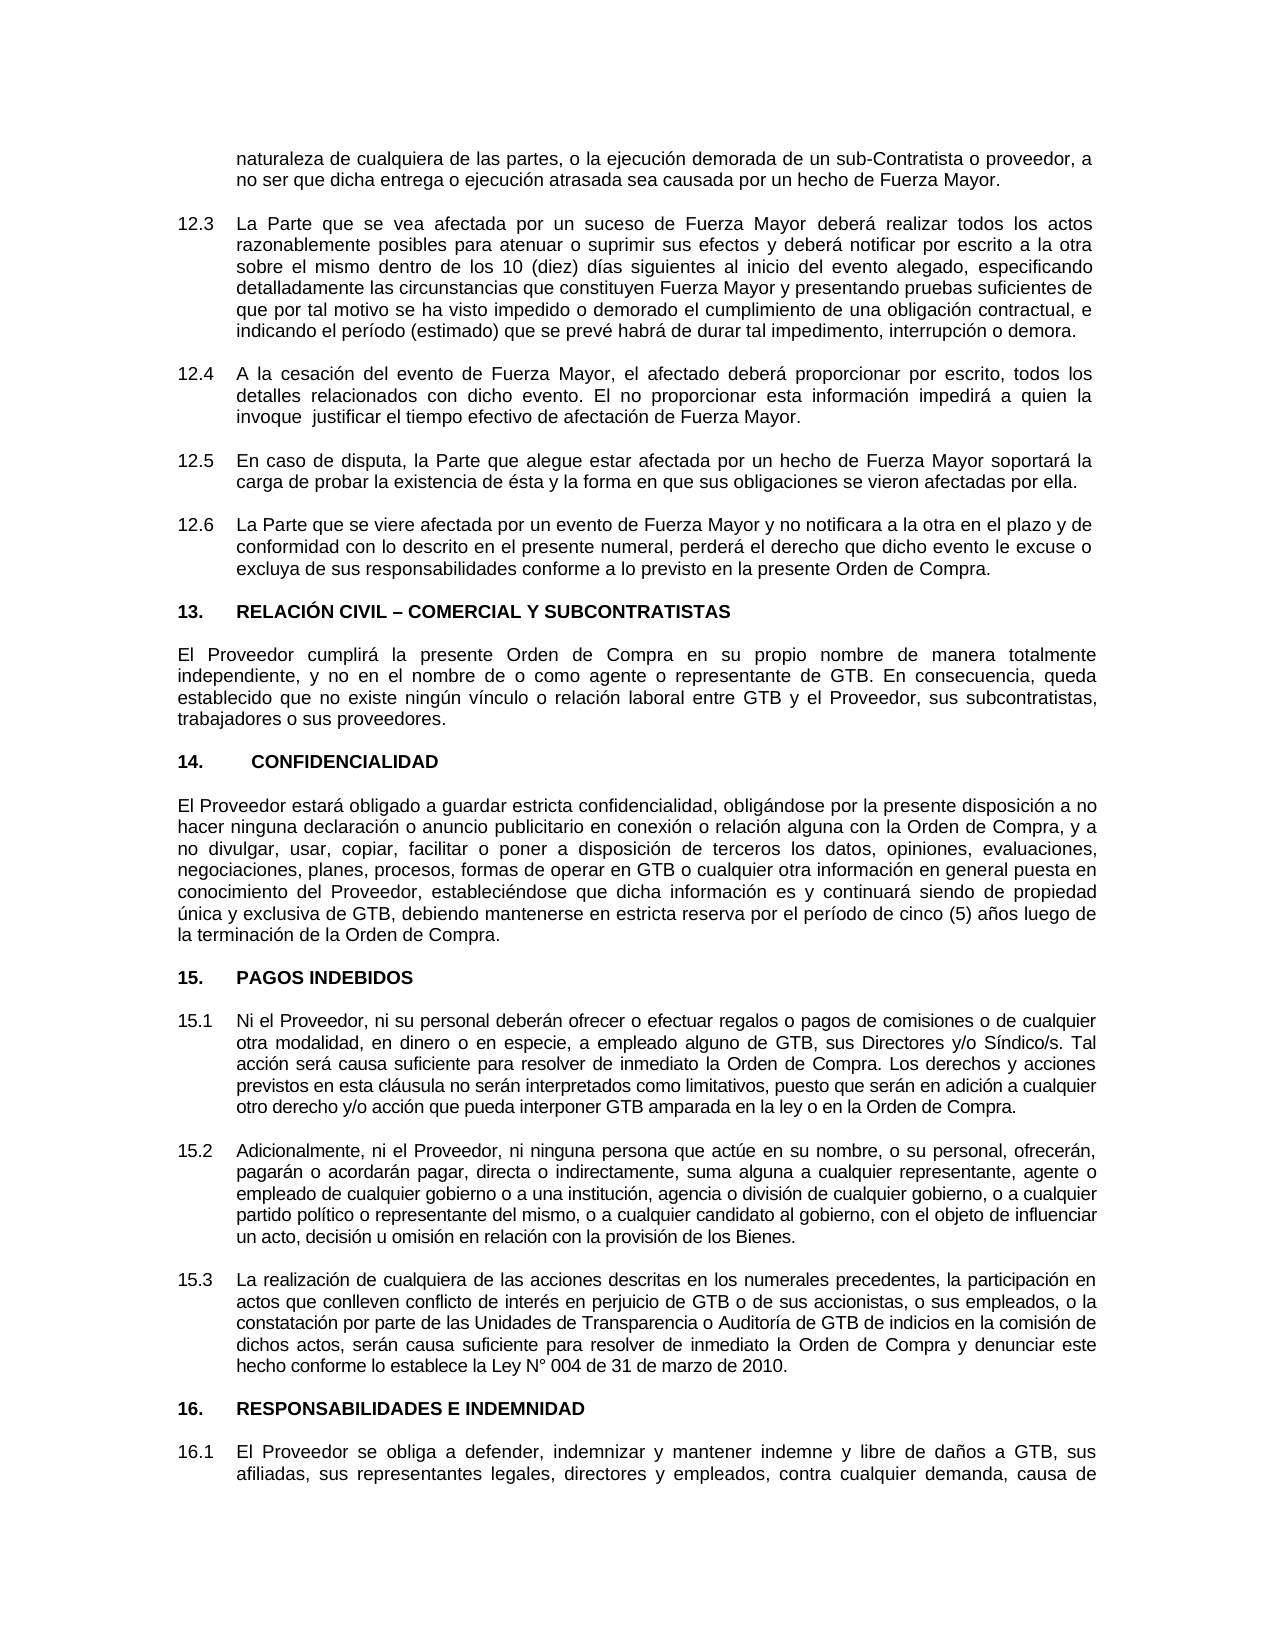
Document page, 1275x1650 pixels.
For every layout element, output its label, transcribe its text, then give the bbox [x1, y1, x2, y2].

text El Proveedor cumplirá la presente Orden de Compra en su propio nombre de manera totalmente independiente, y no en el nombre de o como agente o representante de GTB. En consecuencia, queda establecido que no existe ningún vínculo o relación laboral entre GTB y el Proveedor, sus subcontratistas, trabajadores o sus proveedores. [177, 643, 1098, 730]
subtitle 15.3 La realización de cualquiera de las acciones descritas en los numerales precedentes, la participación en actos que conlleven conflicto de interés en perjuicio de GTB o de sus accionistas, o sus empleados, o la constatación por parte de las Unidades de Transparencia o Auditoría de GTB de indicios en la comisión de dichos actos, serán causa suficiente para resolver de inmediato la Orden de Compra y denunciar este hecho conforme lo establece la Ley N° 004 de 31 de marzo de 2010. [177, 1269, 1098, 1377]
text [177, 1441, 1098, 1484]
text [177, 148, 1093, 191]
text El Proveedor estará obligado a guardar estricta confidencialidad, obligándose por la presente disposición a no hacer ninguna declaración o anuncio publicitario en conexión o relación alguna con la Orden de Compra, y a no divulgar, usar, copiar, facilitar o poner a disposición de terceros los datos, opiniones, evaluaciones, negociaciones, planes, procesos, formas de operar en GTB o cualquier otra información en general puesta en conocimiento del Proveedor, estableciéndose que dicha información es y continuará siendo de propiedad única y exclusiva de GTB, debiendo mantenerse en estricta reserva por el período de cinco (5) años luego de la terminación de la Orden de Compra. [177, 794, 1098, 945]
text 14. CONFIDENCIALIDAD [177, 751, 1093, 773]
text 12.3 La Parte que se vea afectada por un suceso de Fuerza Mayor deberá realizar todos los actos razonablemente posibles para atenuar o suprimir sus efectos y deberá notificar por escrito a la otra sobre el mismo dentro de los 10 (diez) días siguientes al inicio del evento alegado, especificando detalladamente las circunstancias que constituyen Fuerza Mayor y presentando pruebas suficientes de que por tal motivo se ha visto impedido o demorado el cumplimiento de una obligación contractual, e indicando el período (estimado) que se prevé habrá de durar tal impedimento, interrupción o demora. [177, 212, 1093, 342]
text 12.6 La Parte que se viere afectada por un evento de Fuerza Mayor y no notificara a la otra en el plazo y de conformidad con lo descrito en el presente numeral, perderá el derecho que dicho evento le excuse o excluya de sus responsabilidades conforme a lo previsto en la presente Orden de Compra. [177, 514, 1093, 579]
subtitle 15.2 Adicionalmente, ni el Proveedor, ni ninguna persona que actúe en su nombre, o su personal, ofrecerán, pagarán o acordarán pagar, directa o indirectamente, suma alguna a cualquier representante, agente o empleado de cualquier gobierno o a una institución, agencia o división de cualquier gobierno, o a cualquier partido político o representante del mismo, o a cualquier candidato al gobierno, con el objeto de influenciar un acto, decisión u omisión en relación con la provisión de los Bienes. [177, 1139, 1098, 1247]
text 15. PAGOS INDEBIDOS [177, 967, 1093, 988]
text 16. RESPONSABILIDADES E INDEMNIDAD [177, 1398, 1093, 1420]
text 12.5 En caso de disputa, la Parte que alegue estar afectada por un hecho de Fuerza Mayor soportará la carga de probar la existencia de ésta y la forma en que sus obligaciones se vieron afectadas por ella. [177, 449, 1093, 493]
list RELACIÓN CIVIL – COMERCIAL Y SUBCONTRATISTAS [177, 600, 1093, 622]
text 12.4 A la cesación del evento de Fuerza Mayor, el afectado deberá proporcionar por escrito, todos los detalles relacionados con dicho evento. El no proporcionar esta información impedirá a quien la invoque justificar el tiempo efectivo de afectación de Fuerza Mayor. [177, 363, 1093, 428]
subtitle 15.1 Ni el Proveedor, ni su personal deberán ofrecer o efectuar regalos o pagos de comisiones o de cualquier otra modalidad, en dinero o en especie, a empleado alguno de GTB, sus Directores y/o Síndico/s. Tal acción será causa suficiente para resolver de inmediato la Orden de Compra. Los derechos y acciones previstos en esta cláusula no serán interpretados como limitativos, puesto que serán en adición a cualquier otro derecho y/o acción que pueda interponer GTB amparada en la ley o en la Orden de Compra. [177, 1010, 1098, 1118]
